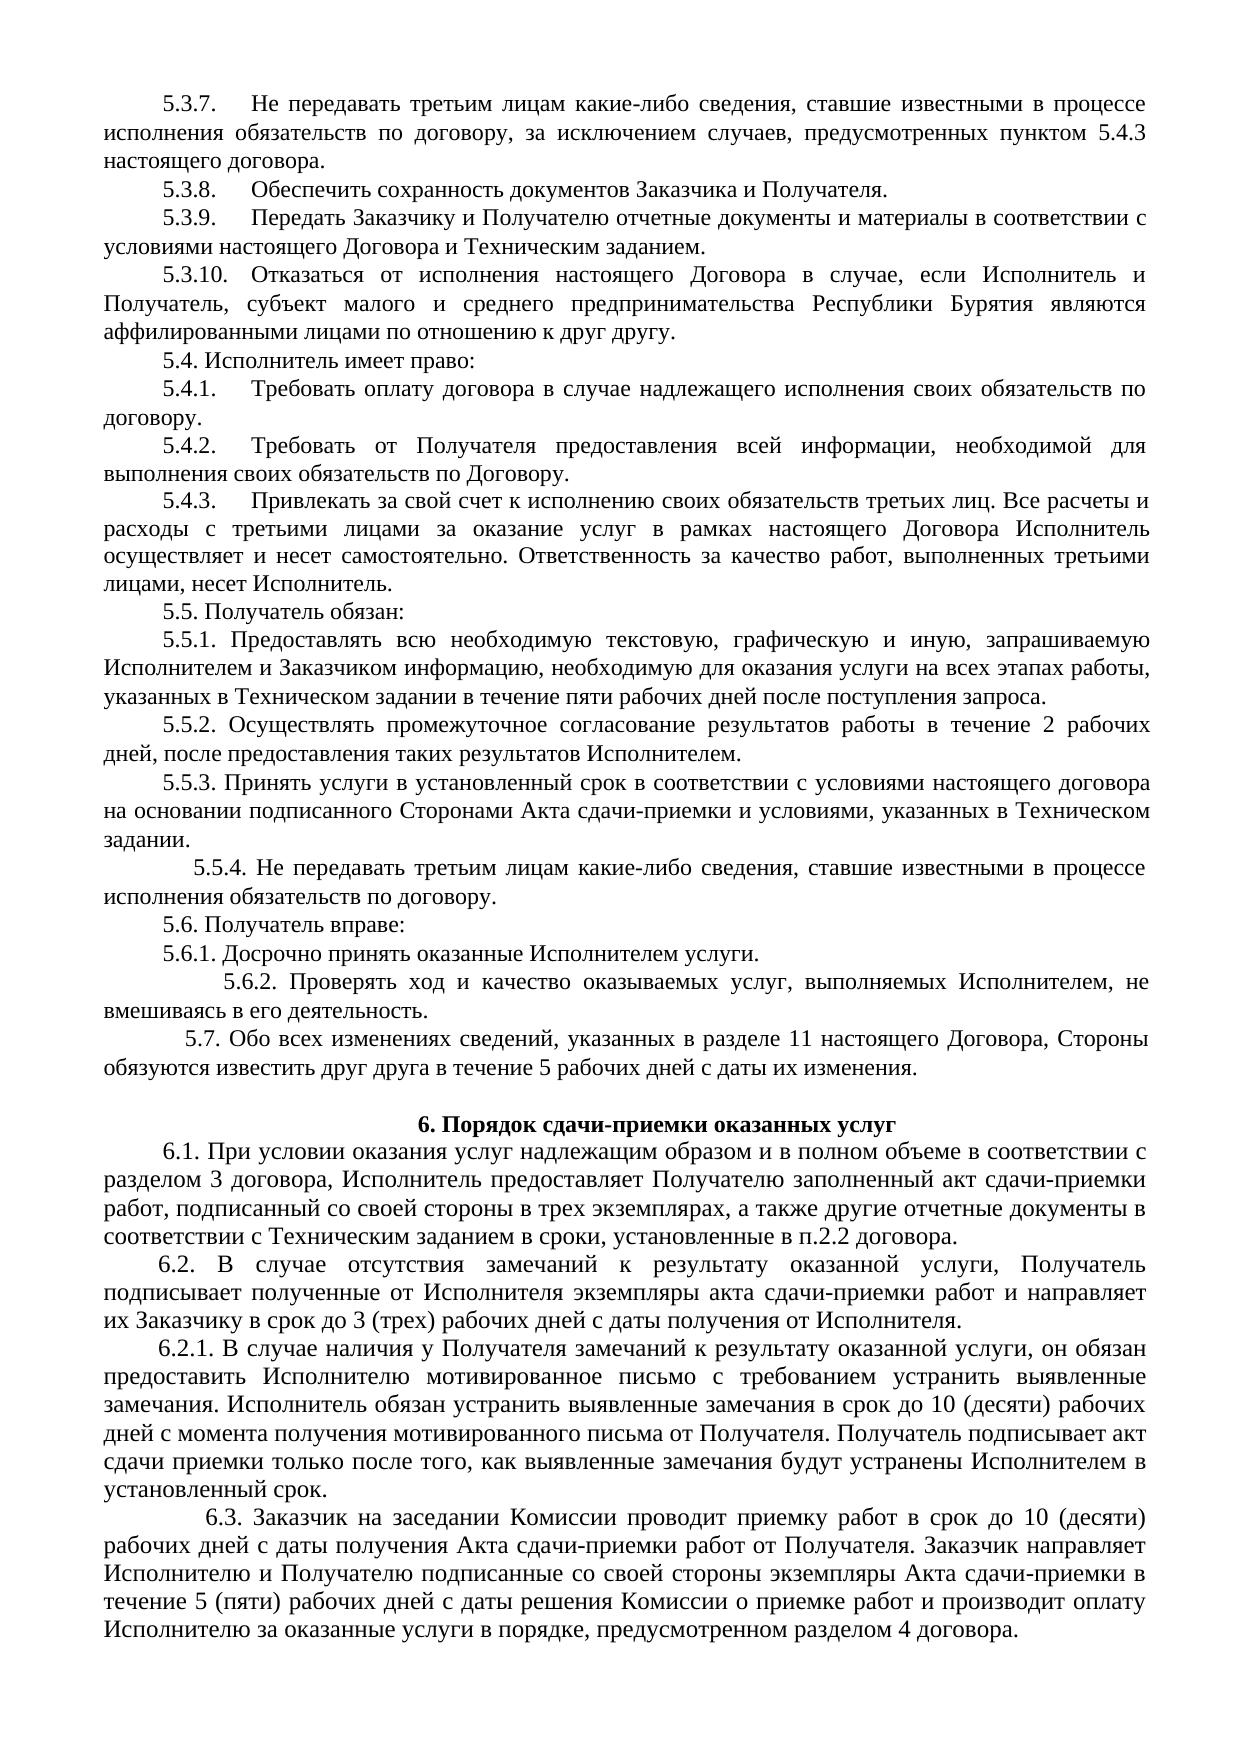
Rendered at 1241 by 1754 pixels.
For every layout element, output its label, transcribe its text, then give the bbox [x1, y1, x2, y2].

text 5.5.3. Принять услуги в установленный срок в соответствии с условиями настоящего договора на основании подписанного Сторонами Акта сдачи-приемки и условиями, указанных в Техническом задании. [103, 767, 1152, 853]
text 5.5.2. Осуществлять промежуточное согласование результатов работы в течение 2 рабочих дней, после предоставления таких результатов Исполнителем. [103, 710, 1152, 767]
list Не передавать третьим лицам какие-либо сведения, ставшие известными в процессе исполнения обязательств по договору, за исключением случаев, предусмотренных пунктом 5.4.3 настоящего договора. [103, 89, 1147, 174]
text 5.6.1. Досрочно принять оказанные Исполнителем услуги. [103, 938, 1152, 967]
text 5.6. Получатель вправе: [103, 910, 1152, 938]
text 5.4. Исполнитель имеет право: [103, 346, 1152, 374]
text 5.6.2. Проверять ход и качество оказываемых услуг, выполняемых Исполнителем, не вмешиваясь в его деятельность. [103, 967, 1152, 1024]
text 6.2. В случае отсутствия замечаний к результату оказанной услуги, Получатель подписывает полученные от Исполнителя экземпляры акта сдачи-приемки работ и направляет их Заказчику в срок до 3 (трех) рабочих дней с даты получения от Исполнителя. [103, 1250, 1147, 1334]
list Требовать от Получателя предоставления всей информации, необходимой для выполнения своих обязательств по Договору. [103, 431, 1147, 486]
text 6.3. Заказчик на заседании Комиссии проводит приемку работ в срок до 10 (десяти) рабочих дней с даты получения Акта сдачи-приемки работ от Получателя. Заказчик направляет Исполнителю и Получателю подписанные со своей стороны экземпляры Акта сдачи-приемки в течение 5 (пяти) рабочих дней с даты решения Комиссии о приемке работ и производит оплату Исполнителю за оказанные услуги в порядке, предусмотренном разделом 4 договора. [103, 1503, 1147, 1643]
text 5.7. Обо всех изменениях сведений, указанных в разделе 11 настоящего Договора, Стороны обязуются известить друг друга в течение 5 рабочих дней с даты их изменения. [103, 1024, 1152, 1081]
list Передать Заказчику и Получателю отчетные документы и материалы в соответствии с условиями настоящего Договора и Техническим заданием. [103, 203, 1147, 260]
list Отказаться от исполнения настоящего Договора в случае, если Исполнитель и Получатель, субъект малого и среднего предпринимательства Республики Бурятия являются аффилированными лицами по отношению к друг другу. [103, 260, 1147, 346]
list Обеспечить сохранность документов Заказчика и Получателя. [103, 174, 1152, 203]
text 6. Порядок сдачи-приемки оказанных услуг [103, 1109, 1152, 1137]
list Требовать оплату договора в случае надлежащего исполнения своих обязательств по договору. [103, 374, 1147, 431]
list Привлекать за свой счет к исполнению своих обязательств третьих лиц. Все расчеты и расходы с третьими лицами за оказание услуг в рамках настоящего Договора Исполнитель осуществляет и несет самостоятельно. Ответственность за качество работ, выполненных третьими лицами, несет Исполнитель. [103, 486, 1152, 597]
text 5.5.4. Не передавать третьим лицам какие-либо сведения, ставшие известными в процессе исполнения обязательств по договору. [103, 853, 1147, 910]
text 5.5.1. Предоставлять всю необходимую текстовую, графическую и иную, запрашиваемую Исполнителем и Заказчиком информацию, необходимую для оказания услуги на всех этапах работы, указанных в Техническом задании в течение пяти рабочих дней после поступления запроса. [103, 624, 1152, 710]
text 5.5. Получатель обязан: [103, 597, 1152, 624]
text 6.1. При условии оказания услуг надлежащим образом и в полном объеме в соответствии с разделом 3 договора, Исполнитель предоставляет Получателю заполненный акт сдачи-приемки работ, подписанный со своей стороны в трех экземплярах, а также другие отчетные документы в соответствии с Техническим заданием в сроки, установленные в п.2.2 договора. [103, 1137, 1147, 1250]
text 6.2.1. В случае наличия у Получателя замечаний к результату оказанной услуги, он обязан предоставить Исполнителю мотивированное письмо с требованием устранить выявленные замечания. Исполнитель обязан устранить выявленные замечания в срок до 10 (десяти) рабочих дней с момента получения мотивированного письма от Получателя. Получатель подписывает акт сдачи приемки только после того, как выявленные замечания будут устранены Исполнителем в установленный срок. [103, 1334, 1147, 1503]
